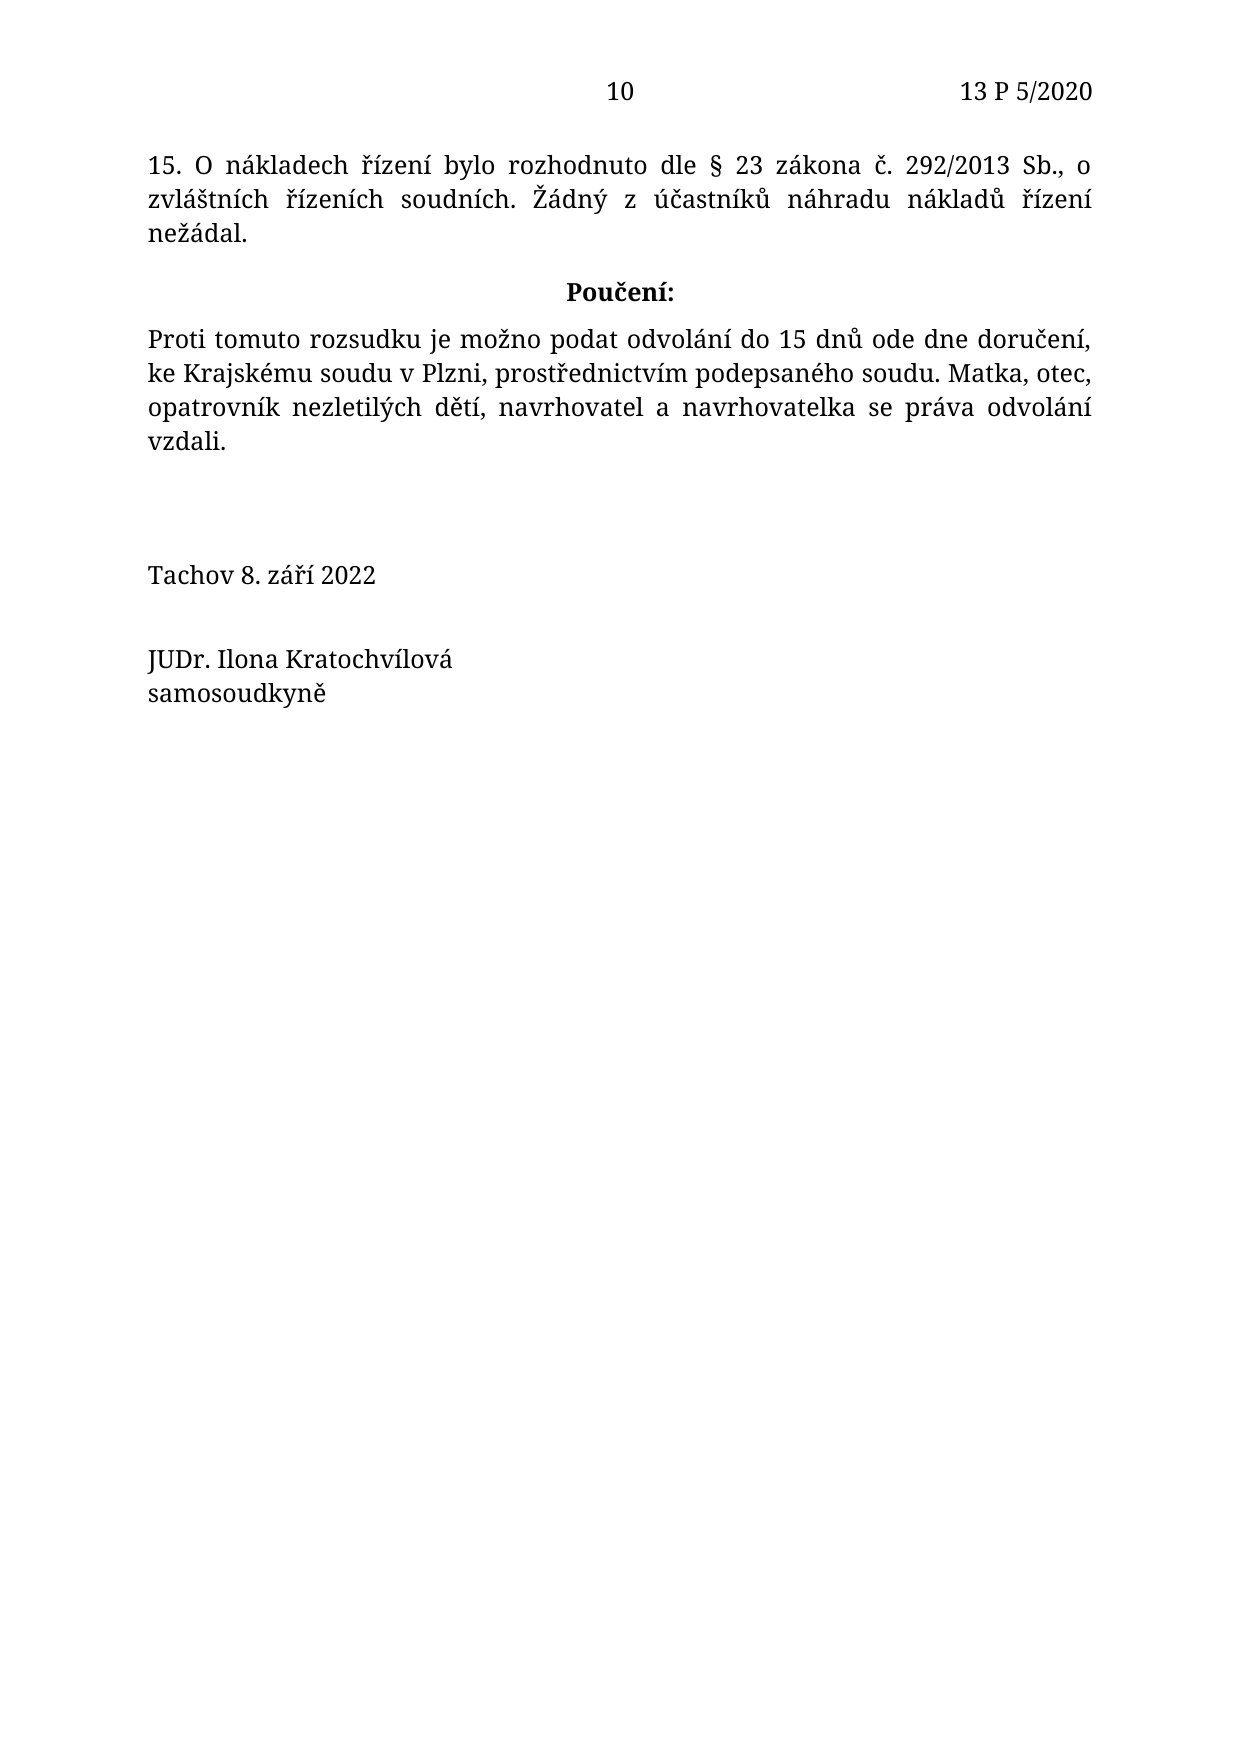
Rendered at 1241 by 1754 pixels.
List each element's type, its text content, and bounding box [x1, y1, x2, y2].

text 15. O nákladech řízení bylo rozhodnuto dle § 23 zákona č. 292/2013 Sb., o zvláštních řízeních soudních. Žádný z účastníků náhradu nákladů řízení nežádal. [148, 148, 1093, 250]
text Poučení: [148, 275, 1093, 309]
text JUDr. Ilona Kratochvílová samosoudkyně [148, 642, 1093, 710]
text Proti tomuto rozsudku je možno podat odvolání do 15 dnů ode dne doručení, ke Krajskému soudu v Plzni, prostřednictvím podepsaného soudu. Matka, otec, opatrovník nezletilých dětí, navrhovatel a navrhovatelka se práva odvolání vzdali. [148, 321, 1093, 458]
text Tachov 8. září 2022 [148, 558, 1093, 592]
